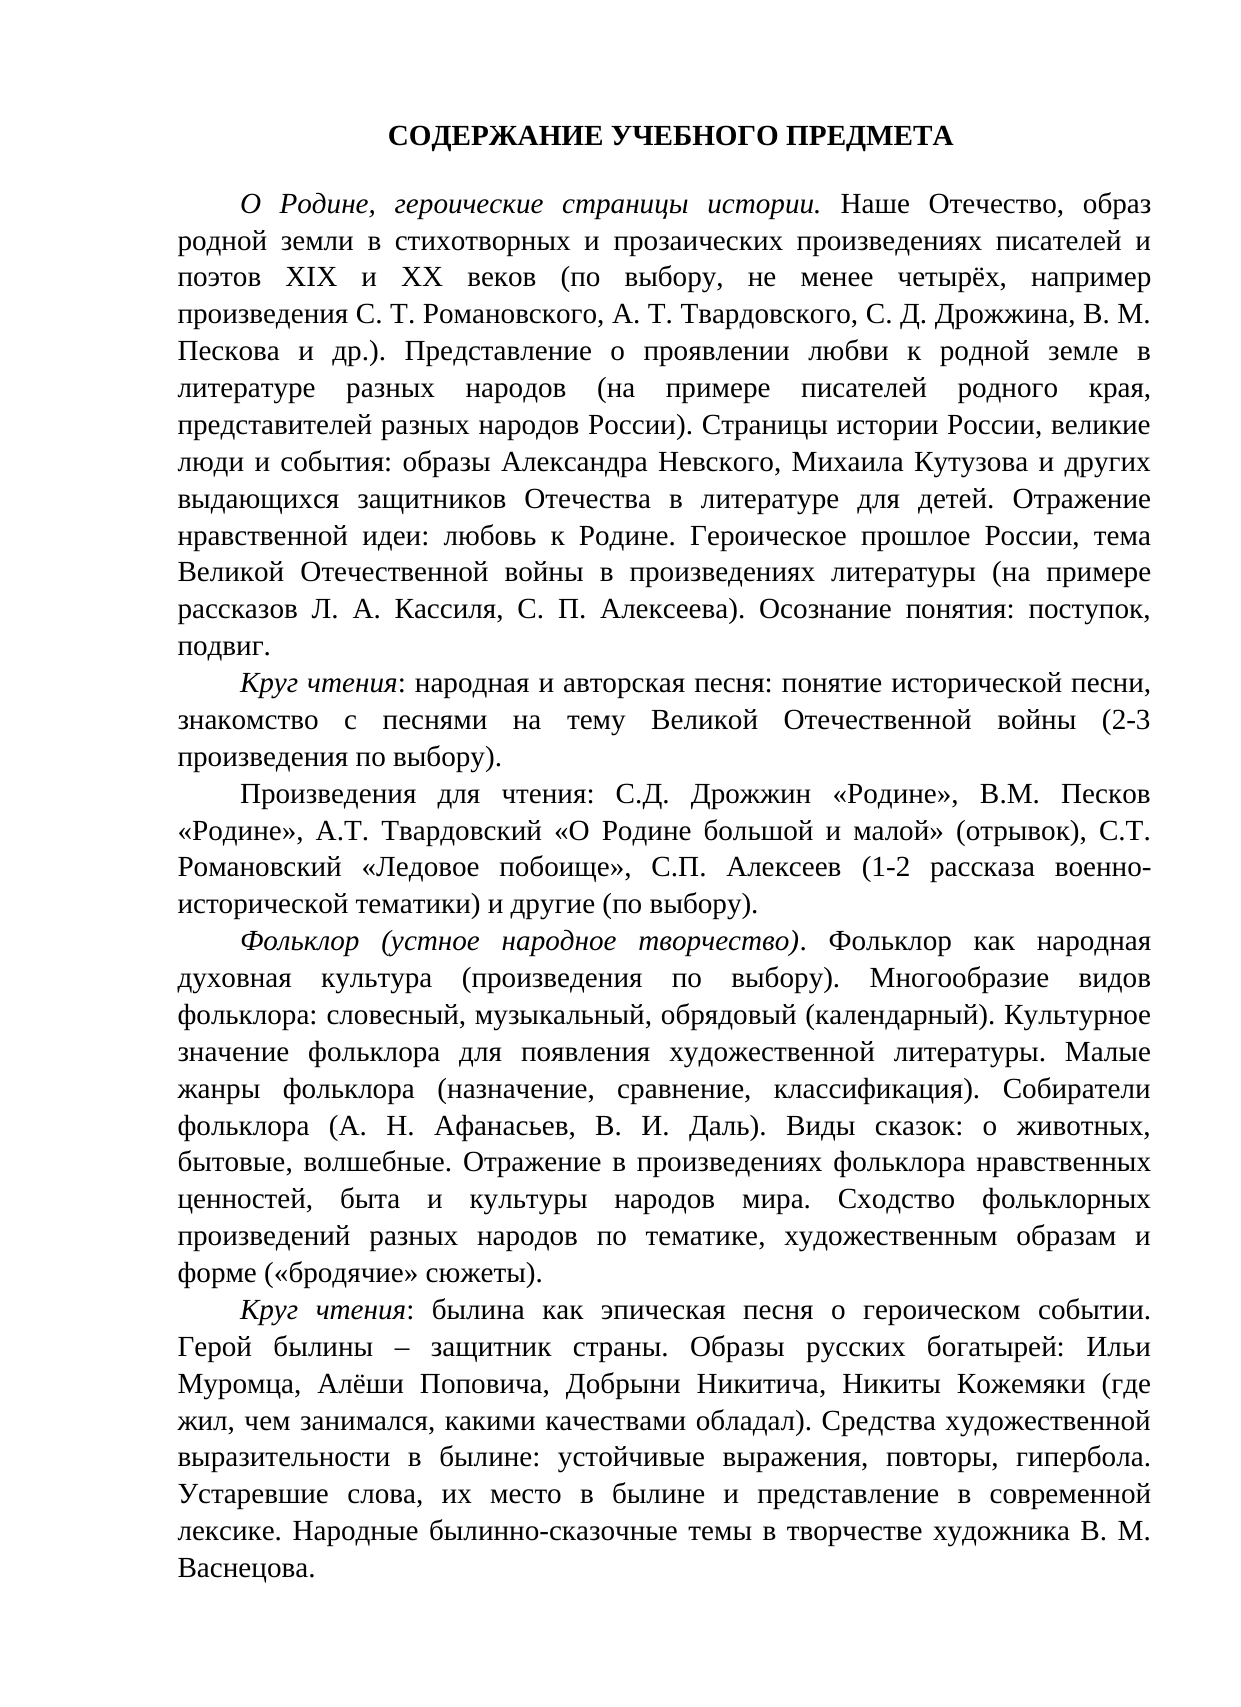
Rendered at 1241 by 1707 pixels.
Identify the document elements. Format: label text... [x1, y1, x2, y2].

text Произведения для чтения: С.Д. Дрожжин «Родине», В.М. Песков «Родине», А.Т. Твардовский «О Родине большой и малой» (отрывок), С.Т. Романовский «Ледовое побоище», С.П. Алексеев ‌(1-2 рассказа военно-исторической тематики) и другие (по выбору).‌ [177, 776, 1152, 920]
text О Родине, героические страницы истории. Наше Отечество, образ родной земли в стихотворных и прозаических произведениях писателей и поэтов ХIХ и ХХ веков (по выбору, не менее четырёх, например произведения С. Т. Романовского, А. Т. Твардовского, С. Д. Дрожжина, В. М. Пескова ‌и др.‌). Представление о проявлении любви к родной земле в литературе разных народов (на примере писателей родного края, представителей разных народов России). Страницы истории России, великие люди и события: образы Александра Невского, Михаила Кутузова и других выдающихся защитников Отечества в литературе для детей. Отражение нравственной идеи: любовь к Родине. Героическое прошлое России, тема Великой Отечественной войны в произведениях литературы (на примере рассказов Л. А. Кассиля, С. П. Алексеева). Осознание понятия: поступок, подвиг. [177, 186, 1152, 662]
text СОДЕРЖАНИЕ УЧЕБНОГО ПРЕДМЕТА [190, 118, 1152, 152]
text Фольклор (устное народное творчество). Фольклор как народная духовная культура (произведения по выбору). Многообразие видов фольклора: словесный, музыкальный, обрядовый (календарный). Культурное значение фольклора для появления художественной литературы. Малые жанры фольклора (назначение, сравнение, классификация). Собиратели фольклора (А. Н. Афанасьев, В. И. Даль). Виды сказок: о животных, бытовые, волшебные. Отражение в произведениях фольклора нравственных ценностей, быта и культуры народов мира. Сходство фольклорных произведений разных народов по тематике, художественным образам и форме («бродячие» сюжеты). [177, 923, 1152, 1289]
text Круг чтения: былина как эпическая песня о героическом событии. Герой былины – защитник страны. Образы русских богатырей: Ильи Муромца, Алёши Поповича, Добрыни Никитича, Никиты Кожемяки (где жил, чем занимался, какими качествами обладал). Средства художественной выразительности в былине: устойчивые выражения, повторы, гипербола. Устаревшие слова, их место в былине и представление в современной лексике. Народные былинно-сказочные темы в творчестве художника В. М. Васнецова. [177, 1292, 1152, 1584]
text Круг чтения: народная и авторская песня: понятие исторической песни, знакомство с песнями на тему Великой Отечественной войны (2-3 произведения по выбору). [177, 665, 1152, 772]
